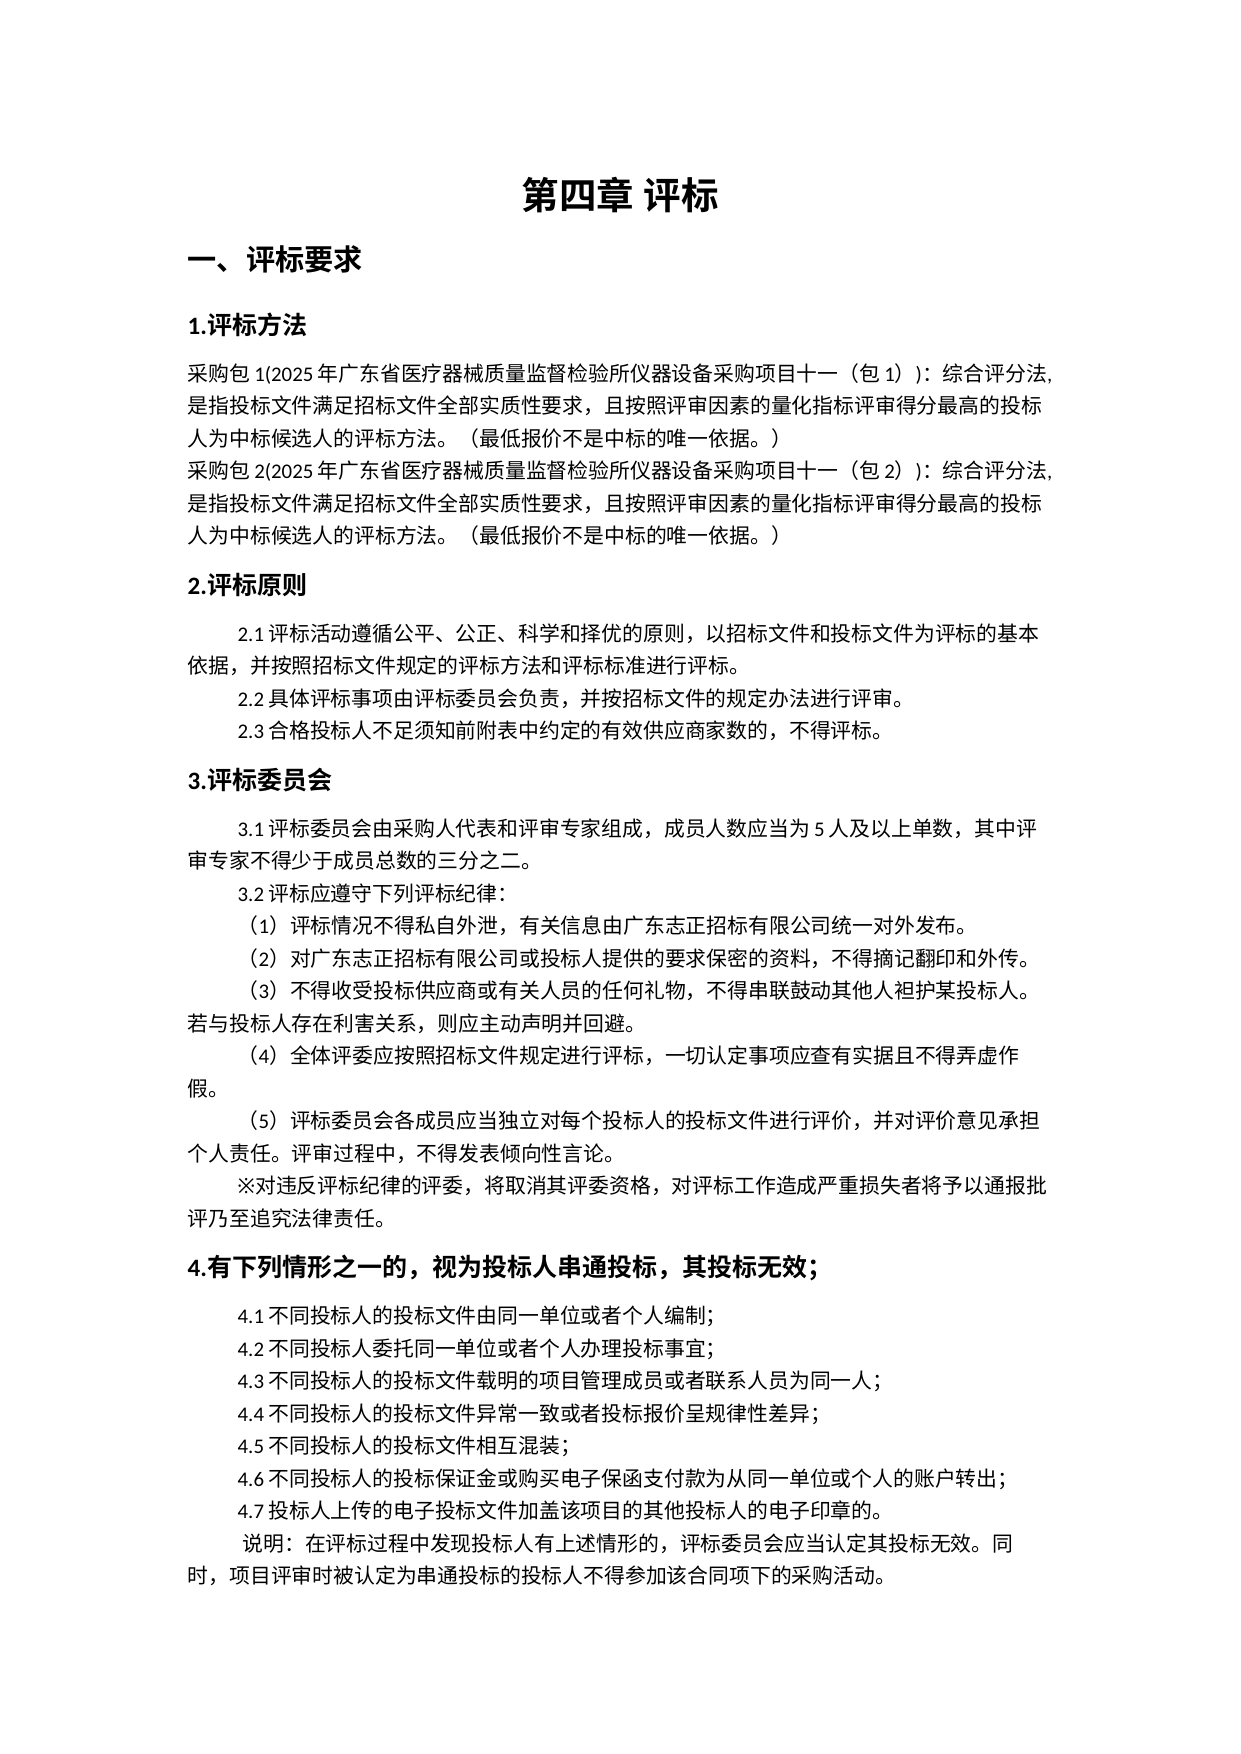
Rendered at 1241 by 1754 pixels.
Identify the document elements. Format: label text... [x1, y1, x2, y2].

text 3.评标委员会 [187, 747, 1053, 812]
text 第四章 评标 [187, 162, 1053, 227]
text ※对违反评标纪律的评委，将取消其评委资格，对评标工作造成严重损失者将予以通报批评乃至追究法律责任。 [187, 1169, 1053, 1234]
text （1）评标情况不得私自外泄，有关信息由广东志正招标有限公司统一对外发布。 [187, 909, 1053, 942]
text 3.2评标应遵守下列评标纪律： [187, 877, 1053, 909]
text （3）不得收受投标供应商或有关人员的任何礼物，不得串联鼓动其他人袒护某投标人。若与投标人存在利害关系，则应主动声明并回避。 [187, 974, 1053, 1039]
text 2.3合格投标人不足须知前附表中约定的有效供应商家数的，不得评标。 [187, 714, 1053, 747]
text 采购包1(2025年广东省医疗器械质量监督检验所仪器设备采购项目十一（包1）)：综合评分法,是指投标文件满足招标文件全部实质性要求，且按照评审因素的量化指标评审得分最高的投标人为中标候选人的评标方法。（最低报价不是中标的唯一依据。） [187, 357, 1053, 454]
text 4.5不同投标人的投标文件相互混装； [187, 1429, 1053, 1462]
text 4.3不同投标人的投标文件载明的项目管理成员或者联系人员为同一人； [187, 1364, 1053, 1397]
text 4.有下列情形之一的，视为投标人串通投标，其投标无效； [187, 1234, 1053, 1299]
text 2.2具体评标事项由评标委员会负责，并按招标文件的规定办法进行评审。 [187, 682, 1053, 714]
text 采购包2(2025年广东省医疗器械质量监督检验所仪器设备采购项目十一（包2）)：综合评分法,是指投标文件满足招标文件全部实质性要求，且按照评审因素的量化指标评审得分最高的投标人为中标候选人的评标方法。（最低报价不是中标的唯一依据。） [187, 454, 1053, 552]
text 4.7投标人上传的电子投标文件加盖该项目的其他投标人的电子印章的。 [187, 1494, 1053, 1527]
text 4.2不同投标人委托同一单位或者个人办理投标事宜； [187, 1332, 1053, 1364]
text 4.1不同投标人的投标文件由同一单位或者个人编制； [187, 1299, 1053, 1332]
text 3.1评标委员会由采购人代表和评审专家组成，成员人数应当为5人及以上单数，其中评审专家不得少于成员总数的三分之二。 [187, 812, 1053, 877]
text 2.评标原则 [187, 552, 1053, 617]
text 1.评标方法 [187, 292, 1053, 357]
text 2.1评标活动遵循公平、公正、科学和择优的原则，以招标文件和投标文件为评标的基本依据，并按照招标文件规定的评标方法和评标标准进行评标。 [187, 617, 1053, 682]
text 4.6不同投标人的投标保证金或购买电子保函支付款为从同一单位或个人的账户转出； [187, 1462, 1053, 1494]
text （5）评标委员会各成员应当独立对每个投标人的投标文件进行评价，并对评价意见承担个人责任。评审过程中，不得发表倾向性言论。 [187, 1104, 1053, 1169]
text （4）全体评委应按照招标文件规定进行评标，一切认定事项应查有实据且不得弄虚作假。 [187, 1039, 1053, 1104]
text 4.4不同投标人的投标文件异常一致或者投标报价呈规律性差异； [187, 1397, 1053, 1429]
text 一、评标要求 [187, 227, 1053, 292]
text 说明：在评标过程中发现投标人有上述情形的，评标委员会应当认定其投标无效。同时，项目评审时被认定为串通投标的投标人不得参加该合同项下的采购活动。 [187, 1527, 1053, 1592]
text （2）对广东志正招标有限公司或投标人提供的要求保密的资料，不得摘记翻印和外传。 [187, 942, 1053, 974]
